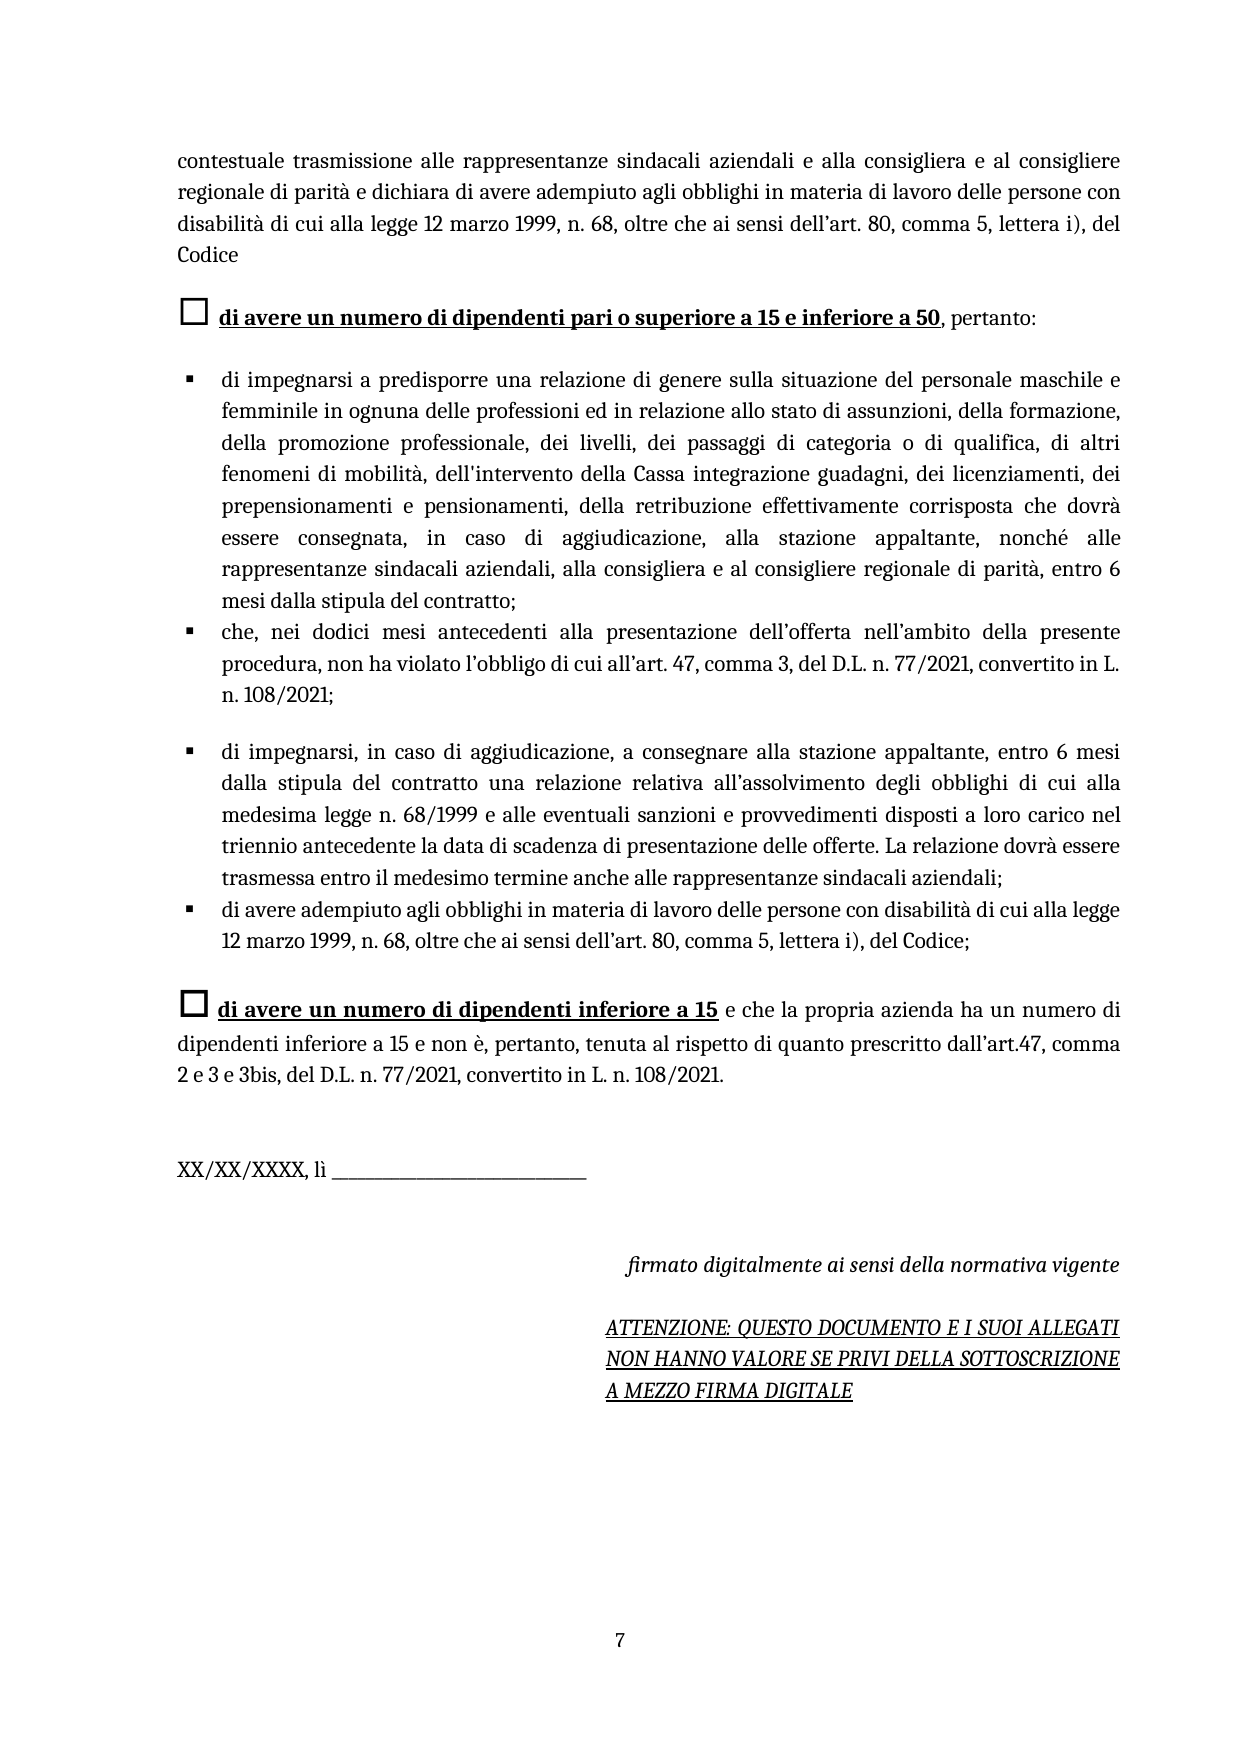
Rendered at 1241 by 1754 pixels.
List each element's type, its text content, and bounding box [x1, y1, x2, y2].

list di impegnarsi, in caso di aggiudicazione, a consegnare alla stazione appaltante, entro 6 mesi dalla stipula del contratto una relazione relativa all’assolvimento degli obblighi di cui alla medesima legge n. 68/1999 e alle eventuali sanzioni e provvedimenti disposti a loro carico nel triennio antecedente la data di scadenza di presentazione delle offerte. La relazione dovrà essere trasmessa entro il medesimo termine anche alle rappresentanze sindacali aziendali; [184, 739, 1122, 891]
list di avere adempiuto agli obblighi in materia di lavoro delle persone con disabilità di cui alla legge 12 marzo 1999, n. 68, oltre che ai sensi dell’art. 80, comma 5, lettera i), del Codice; [184, 896, 1122, 954]
list che, nei dodici mesi antecedenti alla presentazione dell’offerta nell’ambito della presente procedura, non ha violato l’obbligo di cui all’art. 47, comma 3, del D.L. n. 77/2021, convertito in L. n. 108/2021; [184, 619, 1122, 708]
list XX/XX/XXXX, lì ______________________________ [177, 1157, 1122, 1183]
list ATTENZIONE: QUESTO DOCUMENTO E I SUOI ALLEGATI NON HANNO VALORE SE PRIVI DELLA SOTTOSCRIZIONE A MEZZO FIRMA DIGITALE [605, 1314, 1122, 1404]
list di avere un numero di dipendenti inferiore a 15 e che la propria azienda ha un numero di dipendenti inferiore a 15 e non è, pertanto, tenuta al rispetto di quanto prescritto dall’art.47, comma 2 e 3 e 3bis, del D.L. n. 77/2021, convertito in L. n. 108/2021. [177, 991, 1122, 1088]
list di impegnarsi a predisporre una relazione di genere sulla situazione del personale maschile e femminile in ognuna delle professioni ed in relazione allo stato di assunzioni, della formazione, della promozione professionale, dei livelli, dei passaggi di categoria o di qualifica, di altri fenomeni di mobilità, dell'intervento della Cassa integrazione guadagni, dei licenziamenti, dei prepensionamenti e pensionamenti, della retribuzione effettivamente corrisposta che dovrà essere consegnata, in caso di aggiudicazione, alla stazione appaltante, nonché alle rappresentanze sindacali aziendali, alla consigliera e al consigliere regionale di parità, entro 6 mesi dalla stipula del contratto; [184, 366, 1122, 614]
list firmato digitalmente ai sensi della normativa vigente [177, 1251, 1122, 1278]
list di avere un numero di dipendenti pari o superiore a 15 e inferiore a 50, pertanto: [177, 299, 1122, 333]
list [177, 148, 1122, 269]
